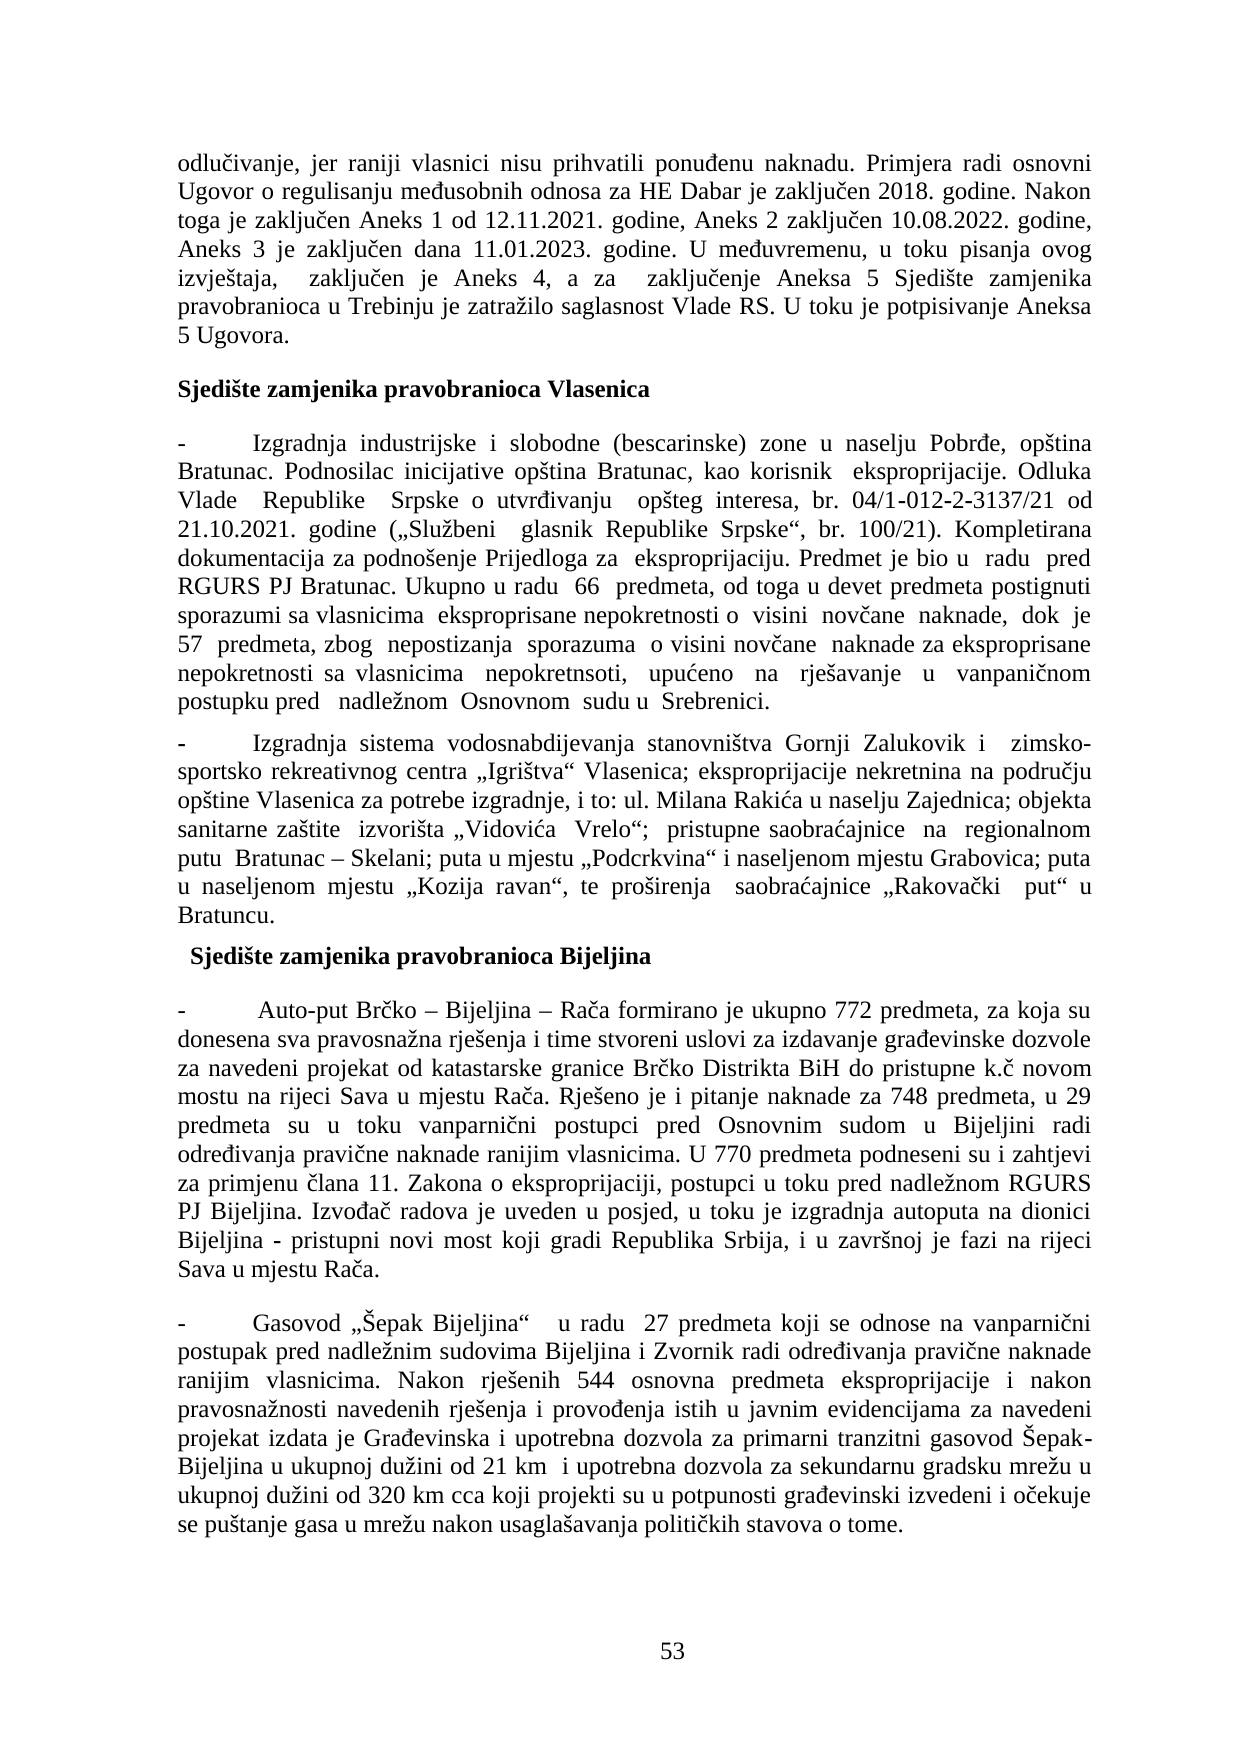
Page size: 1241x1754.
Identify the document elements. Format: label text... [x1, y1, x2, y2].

text Sjedište zamjenika pravobranioca Bijeljina [177, 941, 1092, 970]
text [177, 148, 1092, 349]
text - Gasovod „Šepak Bijeljina“ u radu 27 predmeta koji se odnose na vanparnični postupak pred nadležnim sudovima Bijeljina i Zvornik radi određivanja pravične naknade ranijim vlasnicima. Nakon rješenih 544 osnovna predmeta eksproprijacije i nakon pravosnažnosti navedenih rješenja i provođenja istih u javnim evidencijama za navedeni projekat izdata je Građevinska i upotrebna dozvola za primarni tranzitni gasovod Šepak-Bijeljina u ukupnoj dužini od 21 km i upotrebna dozvola za sekundarnu gradsku mrežu u ukupnoj dužini od 320 km cca koji projekti su u potpunosti građevinski izvedeni i očekuje se puštanje gasa u mrežu nakon usaglašavanja političkih stavova o tome. [177, 1308, 1092, 1538]
text - Izgradnja sistema vodosnabdijevanja stanovništva Gornji Zalukovik i zimsko-sportsko rekreativnog centra „Igrištva“ Vlasenica; eksproprijacije nekretnina na području opštine Vlasenica za potrebe izgradnje, i to: ul. Milana Rakića u naselju Zajednica; objekta sanitarne zaštite izvorišta „Vidovića Vrelo“; pristupne saobraćajnice na regionalnom putu Bratunac – Skelani; puta u mjestu „Podcrkvina“ i naseljenom mjestu Grabovica; puta u naseljenom mjestu „Kozija ravan“, te proširenja saobraćajnice „Rakovački put“ u Bratuncu. [177, 728, 1092, 929]
text - Izgradnja industrijske i slobodne (bescarinske) zone u naselju Pobrđe, opština Bratunac. Podnosilac inicijative opština Bratunac, kao korisnik eksproprijacije. Odluka Vlade Republike Srpske o utvrđivanju opšteg interesa, br. 04/1-012-2-3137/21 od 21.10.2021. godine („Službeni glasnik Republike Srpske“, br. 100/21). Kompletirana dokumentacija za podnošenje Prijedloga za eksproprijaciju. Predmet je bio u radu pred RGURS PJ Bratunac. Ukupno u radu 66 predmeta, od toga u devet predmeta postignuti sporazumi sa vlasnicima eksproprisane nepokretnosti o visini novčane naknade, dok je 57 predmeta, zbog nepostizanja sporazuma o visini novčane naknade za eksproprisane nepokretnosti sa vlasnicima nepokretnsoti, upućeno na rješavanje u vanpaničnom postupku pred nadležnom Osnovnom sudu u Srebrenici. [177, 428, 1092, 715]
text - Auto-put Brčko – Bijeljina – Rača formirano je ukupno 772 predmeta, za koja su donesena sva pravosnažna rješenja i time stvoreni uslovi za izdavanje građevinske dozvole za navedeni projekat od katastarske granice Brčko Distrikta BiH do pristupne k.č novom mostu na rijeci Sava u mjestu Rača. Rješeno je i pitanje naknade za 748 predmeta, u 29 predmeta su u toku vanparnični postupci pred Osnovnim sudom u Bijeljini radi određivanja pravične naknade ranijim vlasnicima. U 770 predmeta podneseni su i zahtjevi za primjenu člana 11. Zakona o eksproprijaciji, postupci u toku pred nadležnom RGURS PJ Bijeljina. Izvođač radova je uveden u posjed, u toku je izgradnja autoputa na dionici Bijeljina - pristupni novi most koji gradi Republika Srbija, i u završnoj je fazi na rijeci Sava u mjestu Rača. [177, 995, 1092, 1283]
text Sjedište zamjenika pravobranioca Vlasenica [177, 374, 1092, 403]
